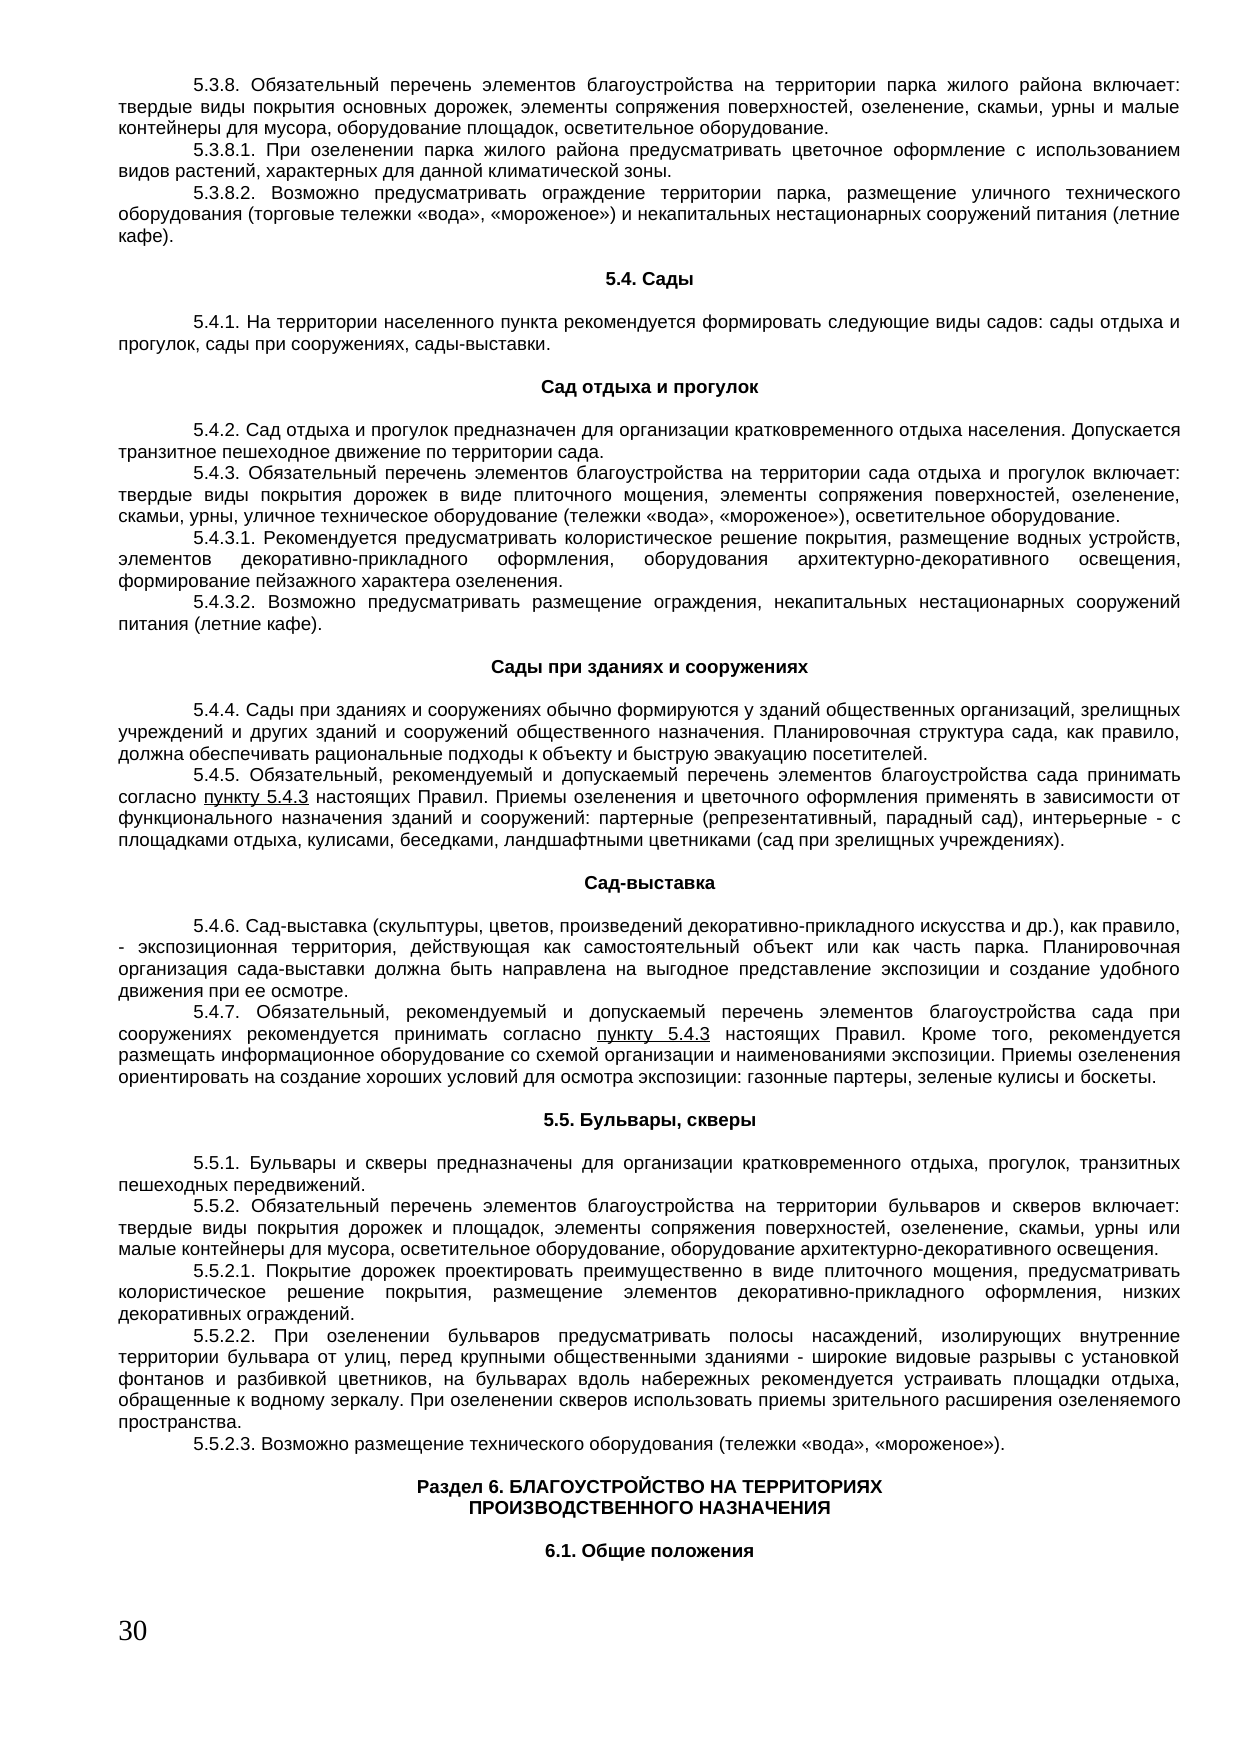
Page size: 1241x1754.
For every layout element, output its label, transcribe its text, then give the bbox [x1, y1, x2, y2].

text 5.4.3. Обязательный перечень элементов благоустройства на территории сада отдыха и прогулок включает: твердые виды покрытия дорожек в виде плиточного мощения, элементы сопряжения поверхностей, озеленение, скамьи, урны, уличное техническое оборудование (тележки «вода», «мороженое»), осветительное оборудование. [118, 462, 1181, 527]
text 5.5.2.1. Покрытие дорожек проектировать преимущественно в виде плиточного мощения, предусматривать колористическое решение покрытия, размещение элементов декоративно-прикладного оформления, низких декоративных ограждений. [118, 1260, 1181, 1324]
text ПРОИЗВОДСТВЕННОГО НАЗНАЧЕНИЯ [118, 1497, 1181, 1518]
text 5.5.2. Обязательный перечень элементов благоустройства на территории бульваров и скверов включает: твердые виды покрытия дорожек и площадок, элементы сопряжения поверхностей, озеленение, скамьи, урны или малые контейнеры для мусора, осветительное оборудование, оборудование архитектурно-декоративного освещения. [118, 1195, 1181, 1260]
text Раздел 6. БЛАГОУСТРОЙСТВО НА ТЕРРИТОРИЯХ [118, 1475, 1181, 1497]
text 5.5.2.3. Возможно размещение технического оборудования (тележки «вода», «мороженое»). [118, 1432, 1181, 1454]
text 6.1. Общие положения [118, 1540, 1181, 1562]
text 5.3.8. Обязательный перечень элементов благоустройства на территории парка жилого района включает: твердые виды покрытия основных дорожек, элементы сопряжения поверхностей, озеленение, скамьи, урны и малые контейнеры для мусора, оборудование площадок, осветительное оборудование. [118, 74, 1181, 138]
text Сад-выставка [118, 872, 1181, 893]
text 5.3.8.1. При озеленении парка жилого района предусматривать цветочное оформление с использованием видов растений, характерных для данной климатической зоны. [118, 138, 1181, 182]
text Сад отдыха и прогулок [118, 376, 1181, 397]
text 5.4.3.2. Возможно предусматривать размещение ограждения, некапитальных нестационарных сооружений питания (летние кафе). [118, 591, 1181, 634]
text 5.4.4. Сады при зданиях и сооружениях обычно формируются у зданий общественных организаций, зрелищных учреждений и других зданий и сооружений общественного назначения. Планировочная структура сада, как правило, должна обеспечивать рациональные подходы к объекту и быструю эвакуацию посетителей. [118, 699, 1181, 764]
text 5.5. Бульвары, скверы [118, 1109, 1181, 1130]
text 5.4.2. Сад отдыха и прогулок предназначен для организации кратковременного отдыха населения. Допускается транзитное пешеходное движение по территории сада. [118, 419, 1181, 462]
text 5.4.3.1. Рекомендуется предусматривать колористическое решение покрытия, размещение водных устройств, элементов декоративно-прикладного оформления, оборудования архитектурно-декоративного освещения, формирование пейзажного характера озеленения. [118, 527, 1181, 591]
text 5.4.1. На территории населенного пункта рекомендуется формировать следующие виды садов: сады отдыха и прогулок, сады при сооружениях, сады-выставки. [118, 311, 1181, 354]
text 5.4. Сады [118, 268, 1181, 289]
text 5.4.6. Сад-выставка (скульптуры, цветов, произведений декоративно-прикладного искусства и др.), как правило, - экспозиционная территория, действующая как самостоятельный объект или как часть парка. Планировочная организация сада-выставки должна быть направлена на выгодное представление экспозиции и создание удобного движения при ее осмотре. [118, 915, 1181, 1001]
text 5.5.1. Бульвары и скверы предназначены для организации кратковременного отдыха, прогулок, транзитных пешеходных передвижений. [118, 1152, 1181, 1195]
text 5.4.7. Обязательный, рекомендуемый и допускаемый перечень элементов благоустройства сада при сооружениях рекомендуется принимать согласно пункту 5.4.3 настоящих Правил. Кроме того, рекомендуется размещать информационное оборудование со схемой организации и наименованиями экспозиции. Приемы озеленения ориентировать на создание хороших условий для осмотра экспозиции: газонные партеры, зеленые кулисы и боскеты. [118, 1001, 1181, 1087]
text 5.5.2.2. При озеленении бульваров предусматривать полосы насаждений, изолирующих внутренние территории бульвара от улиц, перед крупными общественными зданиями - широкие видовые разрывы с установкой фонтанов и разбивкой цветников, на бульварах вдоль набережных рекомендуется устраивать площадки отдыха, обращенные к водному зеркалу. При озеленении скверов использовать приемы зрительного расширения озеленяемого пространства. [118, 1324, 1181, 1432]
text 5.4.5. Обязательный, рекомендуемый и допускаемый перечень элементов благоустройства сада принимать согласно пункту 5.4.3 настоящих Правил. Приемы озеленения и цветочного оформления применять в зависимости от функционального назначения зданий и сооружений: партерные (репрезентативный, парадный сад), интерьерные - с площадками отдыха, кулисами, беседками, ландшафтными цветниками (сад при зрелищных учреждениях). [118, 764, 1181, 850]
text 5.3.8.2. Возможно предусматривать ограждение территории парка, размещение уличного технического оборудования (торговые тележки «вода», «мороженое») и некапитальных нестационарных сооружений питания (летние кафе). [118, 182, 1181, 246]
text Сады при зданиях и сооружениях [118, 656, 1181, 678]
